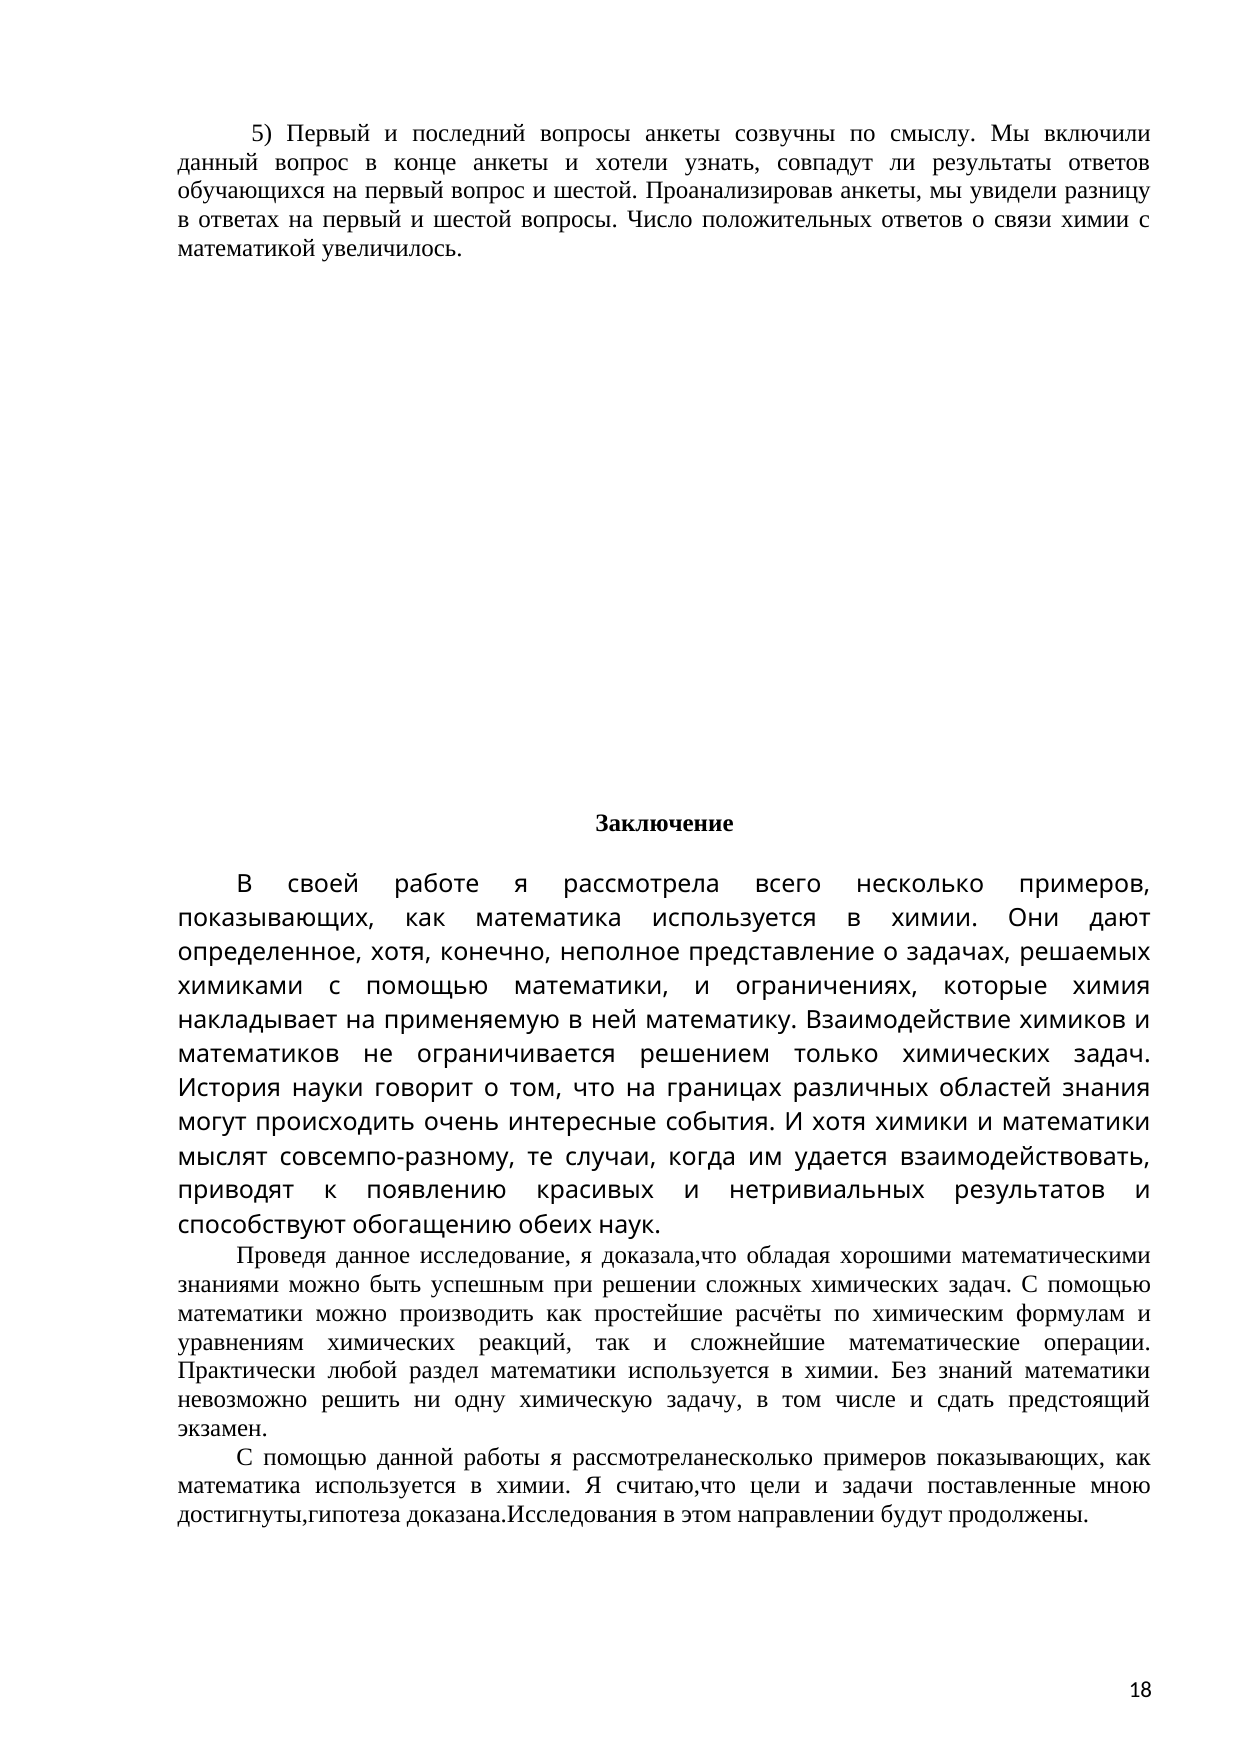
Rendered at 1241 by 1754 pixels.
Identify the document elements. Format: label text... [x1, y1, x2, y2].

text 5) Первый и последний вопросы анкеты созвучны по смыслу. Мы включили данный вопрос в конце анкеты и хотели узнать, совпадут ли результаты ответов обучающихся на первый вопрос и шестой. Проанализировав анкеты, мы увидели разницу в ответах на первый и шестой вопросы. Число положительных ответов о связи химии с математикой увеличилось. [177, 118, 1152, 262]
text Заключение [177, 808, 1152, 837]
text Проведя данное исследование, я доказала,что обладая хорошими математическими знаниями можно быть успешным при решении сложных химических задач. С помощью математики можно производить как простейшие расчёты по химическим формулам и уравнениям химических реакций, так и сложнейшие математические операции. Практически любой раздел математики используется в химии. Без знаний математики невозможно решить ни одну химическую задачу, в том числе и сдать предстоящий экзамен. [177, 1240, 1152, 1442]
text С помощью данной работы я рассмотреланесколько примеров показывающих, как математика используется в химии. Я считаю,что цели и задачи поставленные мною достигнуты,гипотеза доказана.Исследования в этом направлении будут продолжены. [177, 1442, 1152, 1528]
text В своей работе я рассмотрела всего несколько примеров, показывающих, как математика используется в химии. Они дают определенное, хотя, конечно, неполное представление о задачах, решаемых химиками с помощью математики, и ограничениях, которые химия накладывает на применяемую в ней математику. Взаимодействие химиков и математиков не ограничивается решением только химических задач. История науки говорит о том, что на границах различных областей знания могут происходить очень интересные события. И хотя химики и математики мыслят совсемпо-разному, те случаи, когда им удается взаимодействовать, приводят к появлению красивых и нетривиальных результатов и способствуют обогащению обеих наук. [177, 866, 1152, 1240]
